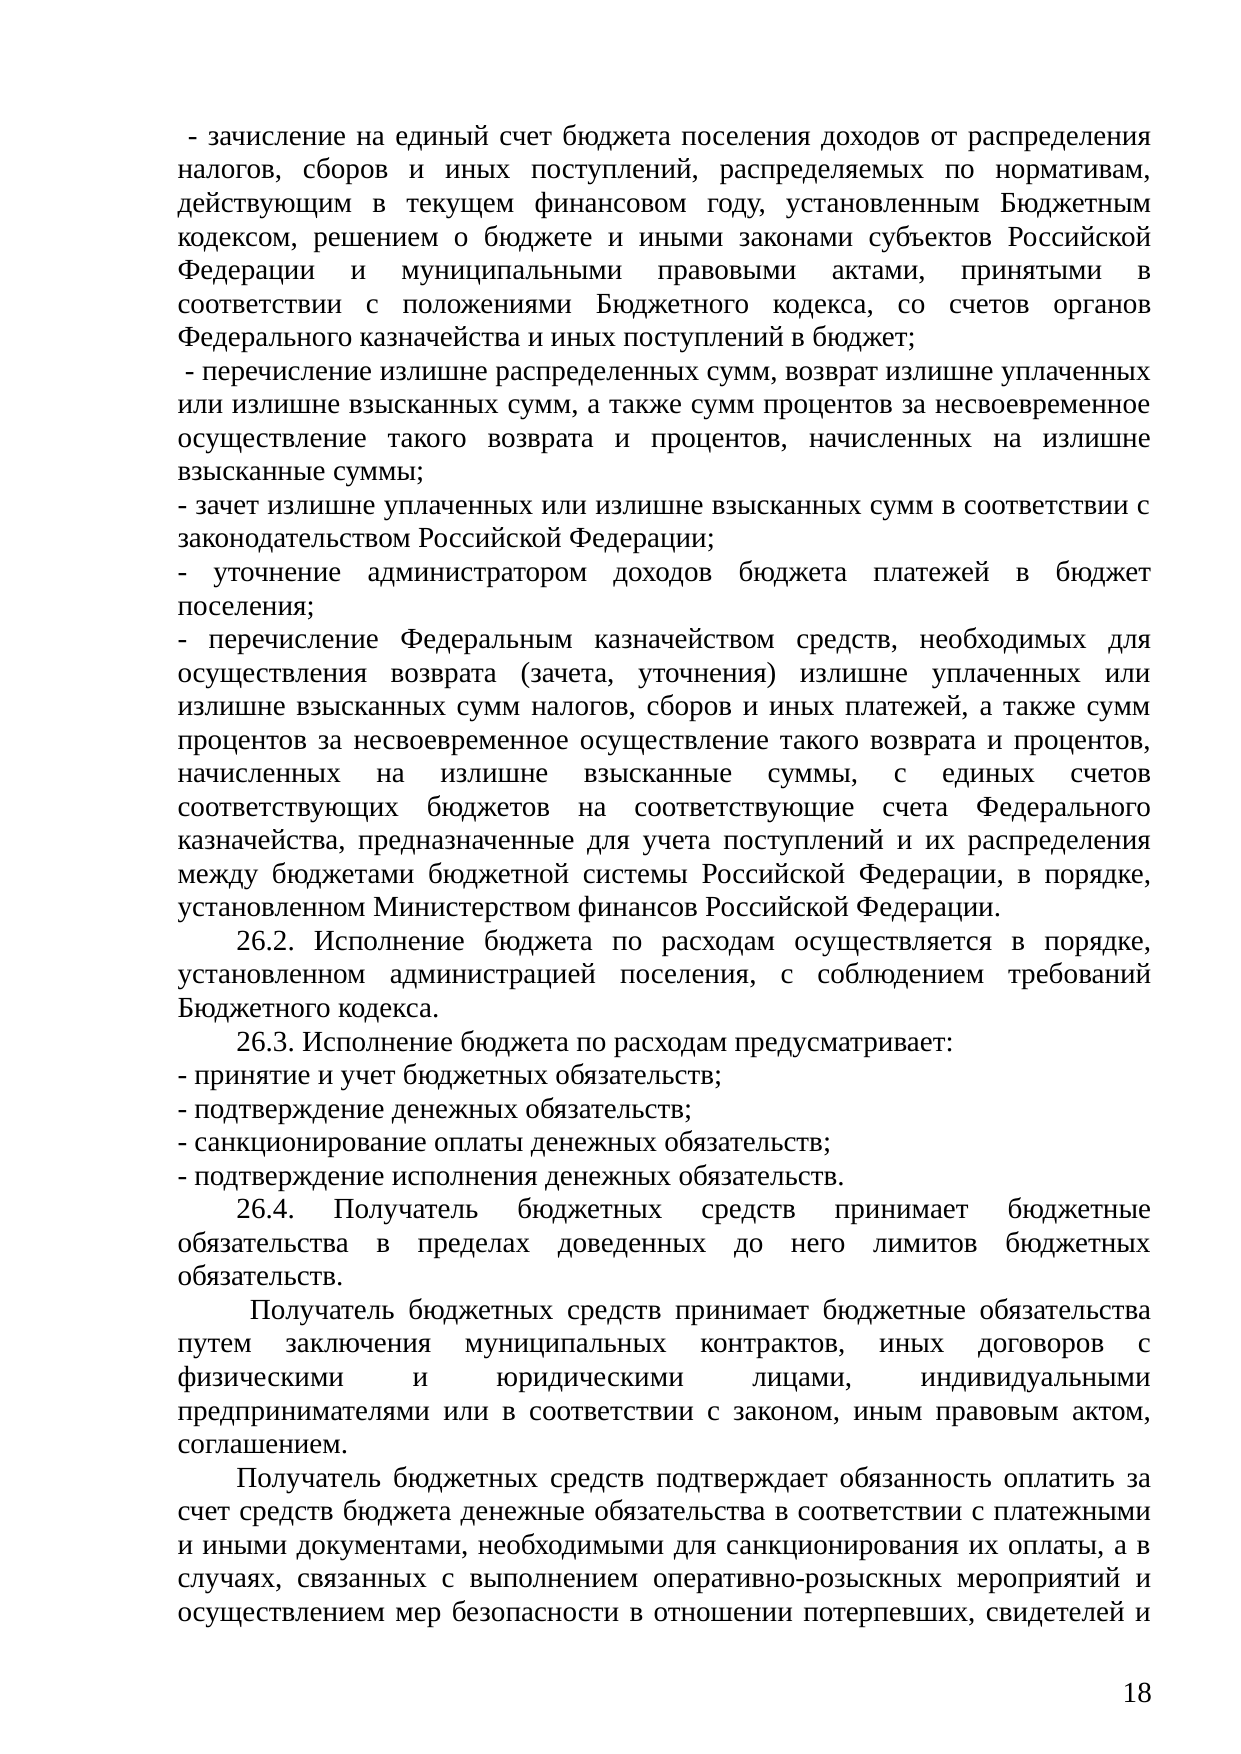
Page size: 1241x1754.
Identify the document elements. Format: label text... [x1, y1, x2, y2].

text - подтверждение денежных обязательств; [177, 1091, 1152, 1124]
text - перечисление Федеральным казначейством средств, необходимых для осуществления возврата (зачета, уточнения) излишне уплаченных или излишне взысканных сумм налогов, сборов и иных платежей, а также сумм процентов за несвоевременное осуществление такого возврата и процентов, начисленных на излишне взысканные суммы, с единых счетов соответствующих бюджетов на соответствующие счета Федерального казначейства, предназначенные для учета поступлений и их распределения между бюджетами бюджетной системы Российской Федерации, в порядке, установленном Министерством финансов Российской Федерации. [177, 621, 1152, 923]
text - перечисление излишне распределенных сумм, возврат излишне уплаченных или излишне взысканных сумм, а также сумм процентов за несвоевременное осуществление такого возврата и процентов, начисленных на излишне взысканные суммы; [177, 353, 1152, 487]
text - зачет излишне уплаченных или излишне взысканных сумм в соответствии с законодательством Российской Федерации; [177, 487, 1152, 554]
text - санкционирование оплаты денежных обязательств; [177, 1124, 1152, 1158]
text - уточнение администратором доходов бюджета платежей в бюджет поселения; [177, 554, 1152, 621]
text - подтверждение исполнения денежных обязательств. [177, 1158, 1152, 1191]
text 26.4. Получатель бюджетных средств принимает бюджетные обязательства в пределах доведенных до него лимитов бюджетных обязательств. [177, 1191, 1152, 1292]
text 26.2. Исполнение бюджета по расходам осуществляется в порядке, установленном администрацией поселения, с соблюдением требований Бюджетного кодекса. [177, 923, 1152, 1024]
text - зачисление на единый счет бюджета поселения доходов от распределения налогов, сборов и иных поступлений, распределяемых по нормативам, действующим в текущем финансовом году, установленным Бюджетным кодексом, решением о бюджете и иными законами субъектов Российской Федерации и муниципальными правовыми актами, принятыми в соответствии с положениями Бюджетного кодекса, со счетов органов Федерального казначейства и иных поступлений в бюджет; [177, 118, 1152, 353]
text Получатель бюджетных средств принимает бюджетные обязательства путем заключения муниципальных контрактов, иных договоров с физическими и юридическими лицами, индивидуальными предпринимателями или в соответствии с законом, иным правовым актом, соглашением. [177, 1292, 1152, 1460]
text - принятие и учет бюджетных обязательств; [177, 1057, 1152, 1091]
text 26.3. Исполнение бюджета по расходам предусматривает: [177, 1024, 1152, 1057]
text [177, 1460, 1152, 1627]
